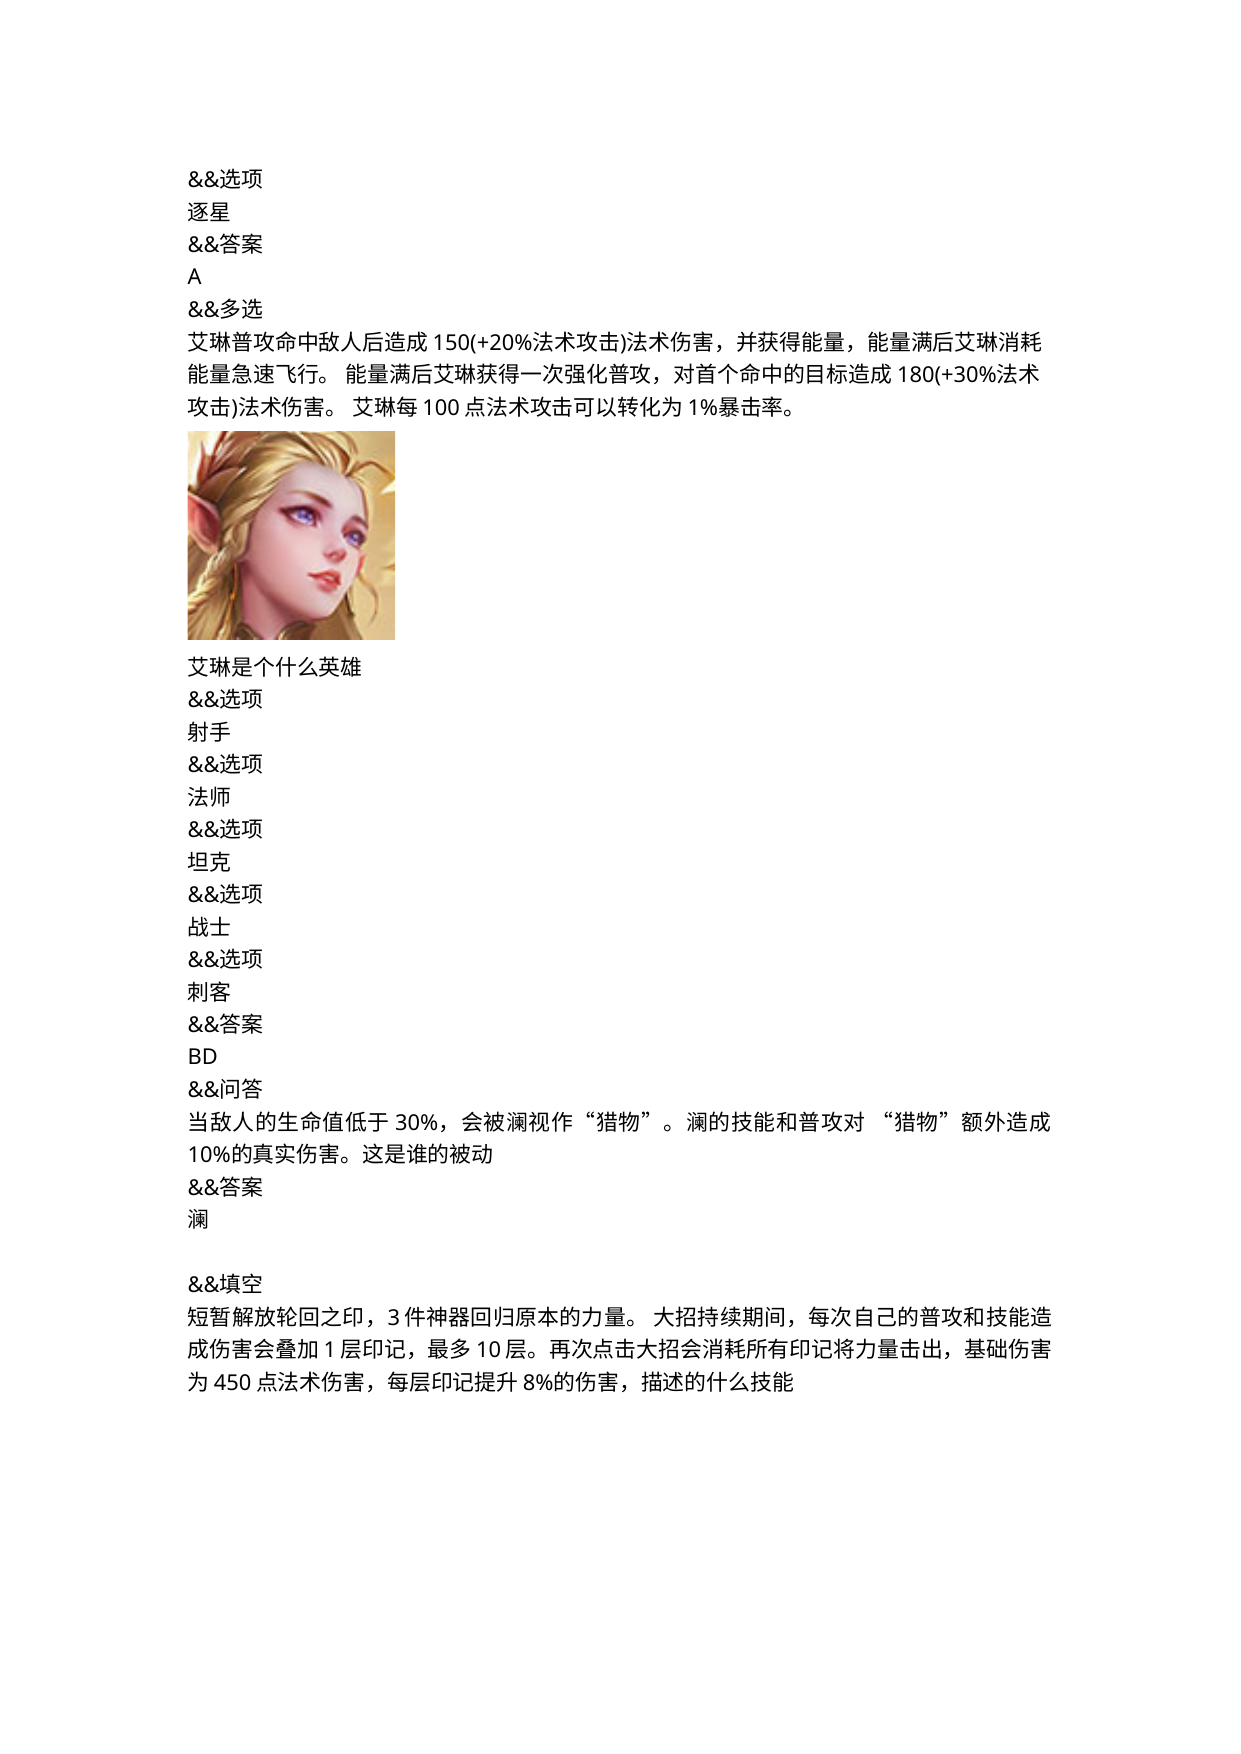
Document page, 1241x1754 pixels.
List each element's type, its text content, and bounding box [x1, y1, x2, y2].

text &&答案 [187, 227, 1053, 259]
text &&选项 [187, 812, 1053, 844]
text 法师 [187, 779, 1053, 812]
text &&答案 [187, 1007, 1053, 1039]
text &&选项 [187, 682, 1053, 714]
text &&选项 [187, 747, 1053, 779]
picture [187, 431, 396, 640]
text 坦克 [187, 844, 1053, 877]
text 短暂解放轮回之印，3件神器回归原本的力量。 大招持续期间，每次自己的普攻和技能造成伤害会叠加1层印记，最多10层。再次点击大招会消耗所有印记将力量击出，基础伤害为450点法术伤害，每层印记提升8%的伤害，描述的什么技能 [187, 1299, 1053, 1397]
text 战士 [187, 909, 1053, 942]
text 艾琳普攻命中敌人后造成150(+20%法术攻击)法术伤害，并获得能量，能量满后艾琳消耗能量急速飞行。 能量满后艾琳获得一次强化普攻，对首个命中的目标造成180(+30%法术攻击)法术伤害。 艾琳每100点法术攻击可以转化为1%暴击率。 [187, 324, 1053, 422]
text 刺客 [187, 974, 1053, 1007]
text 逐星 [187, 194, 1053, 227]
text &&选项 [187, 162, 1053, 194]
text &&答案 [187, 1169, 1053, 1202]
text A [187, 259, 1053, 292]
text &&选项 [187, 942, 1053, 974]
text 艾琳是个什么英雄 [187, 649, 1053, 682]
text 当敌人的生命值低于30%，会被澜视作“猎物”。澜的技能和普攻对 “猎物”额外造成10%的真实伤害。这是谁的被动 [187, 1104, 1053, 1169]
text &&问答 [187, 1072, 1053, 1104]
text BD [187, 1039, 1053, 1072]
text 澜 [187, 1202, 1053, 1234]
text &&填空 [187, 1267, 1053, 1299]
text &&多选 [187, 292, 1053, 324]
text 射手 [187, 714, 1053, 747]
text &&选项 [187, 877, 1053, 909]
